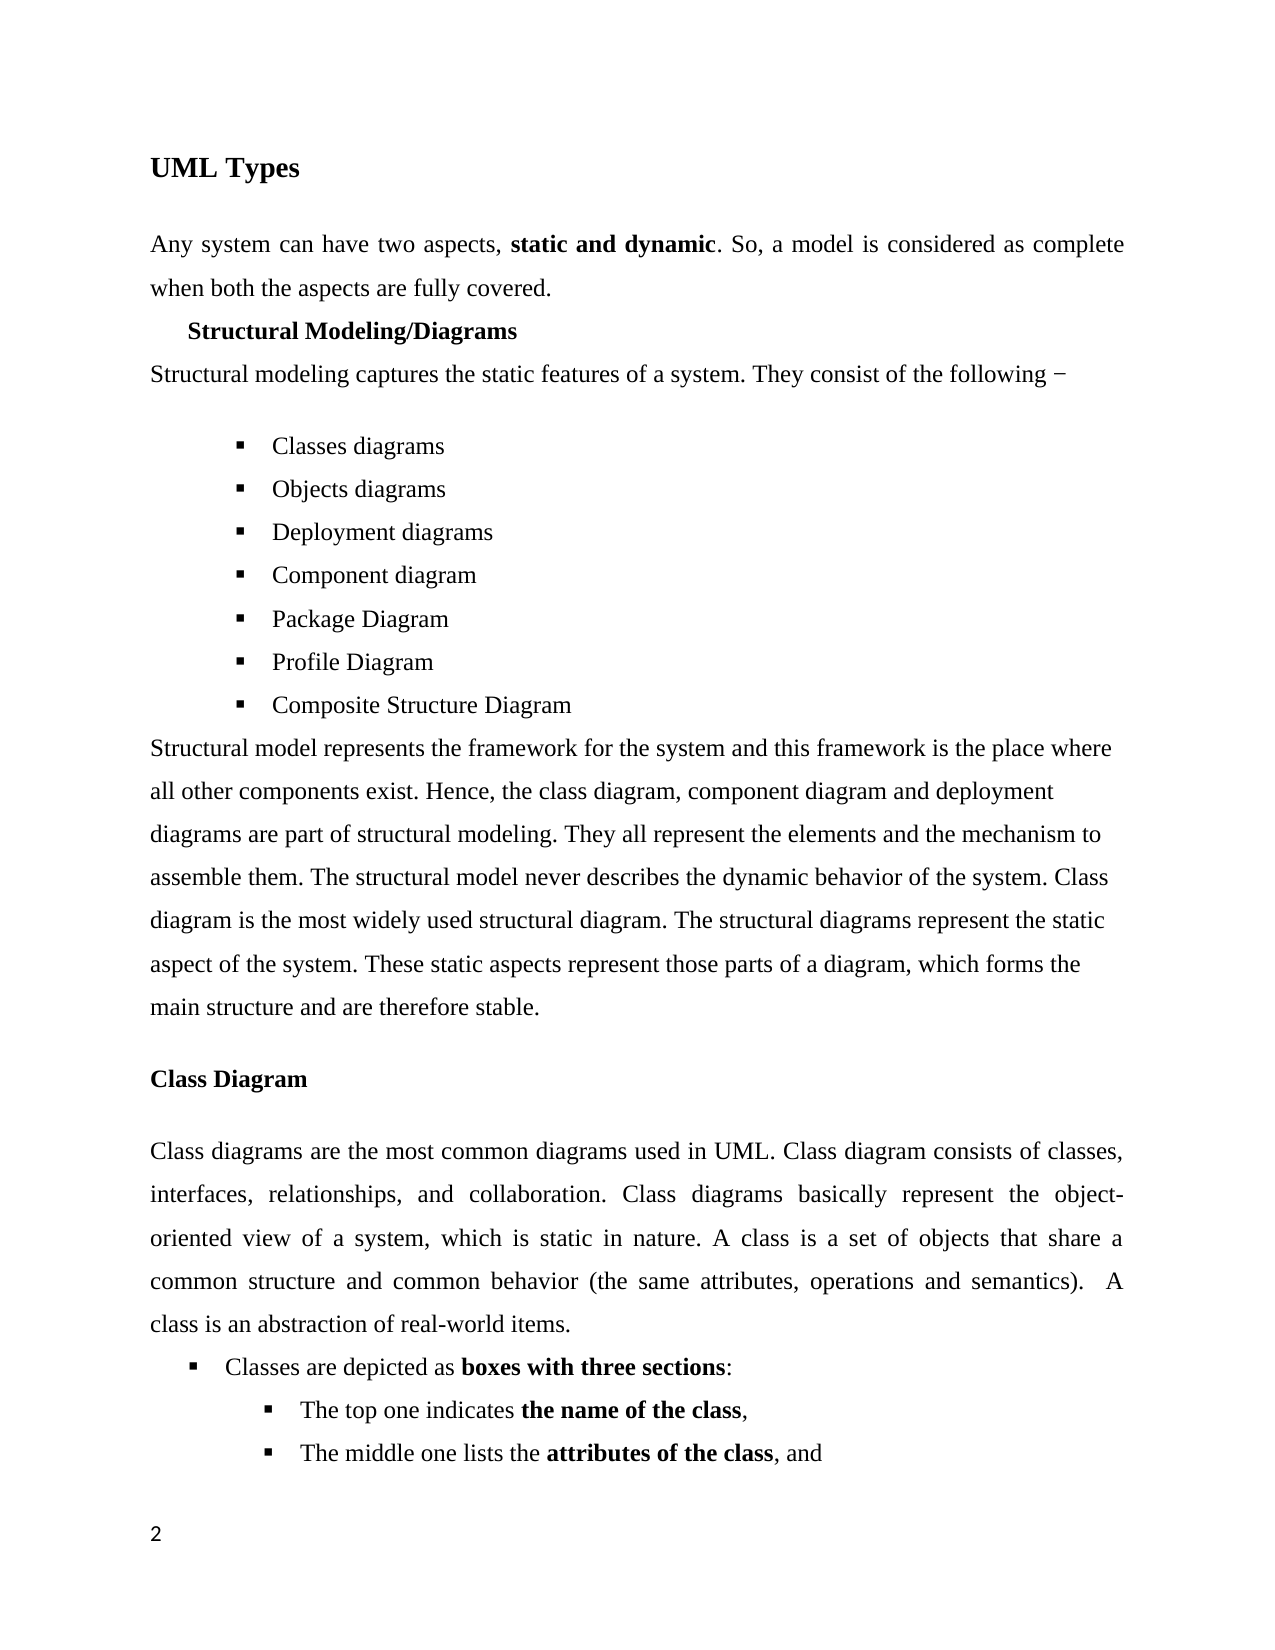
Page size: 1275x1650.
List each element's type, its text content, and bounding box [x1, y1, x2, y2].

text Structural model represents the framework for the system and this framework is the place where all other components exist. Hence, the class diagram, component diagram and deployment diagrams are part of structural modeling. They all represent the elements and the mechanism to assemble them. The structural model never describes the dynamic behavior of the system. Class diagram is the most widely used structural diagram. The structural diagrams represent the static aspect of the system. These static aspects represent those parts of a diagram, which forms the main structure and are therefore stable. [150, 733, 1125, 1021]
list Classes are depicted as boxes with three sections: [187, 1352, 1125, 1381]
list Package Diagram [234, 604, 1125, 632]
list Composite Structure Diagram [234, 690, 1125, 719]
list Objects diagrams [234, 474, 1125, 503]
list The middle one lists the attributes of the class, and [262, 1438, 1125, 1467]
text Class diagrams are the most common diagrams used in UML. Class diagram consists of classes, interfaces, relationships, and collaboration. Class diagrams basically represent the object-oriented view of a system, which is static in nature. A class is a set of objects that share a common structure and common behavior (the same attributes, operations and semantics). A class is an abstraction of real-world items. [150, 1136, 1125, 1338]
list Classes diagrams [234, 431, 1125, 460]
list Profile Diagram [234, 647, 1125, 676]
list Component diagram [234, 561, 1125, 589]
text Any system can have two aspects, static and dynamic. So, a model is considered as complete when both the aspects are fully covered. [150, 229, 1125, 301]
list The top one indicates the name of the class, [262, 1395, 1125, 1424]
text Structural Modeling/Diagrams [187, 316, 1125, 344]
text UML Types [150, 150, 1125, 183]
text Structural modeling captures the static features of a system. They consist of the following − [150, 359, 1125, 388]
text Class Diagram [150, 1064, 1125, 1093]
list Deployment diagrams [234, 517, 1125, 546]
